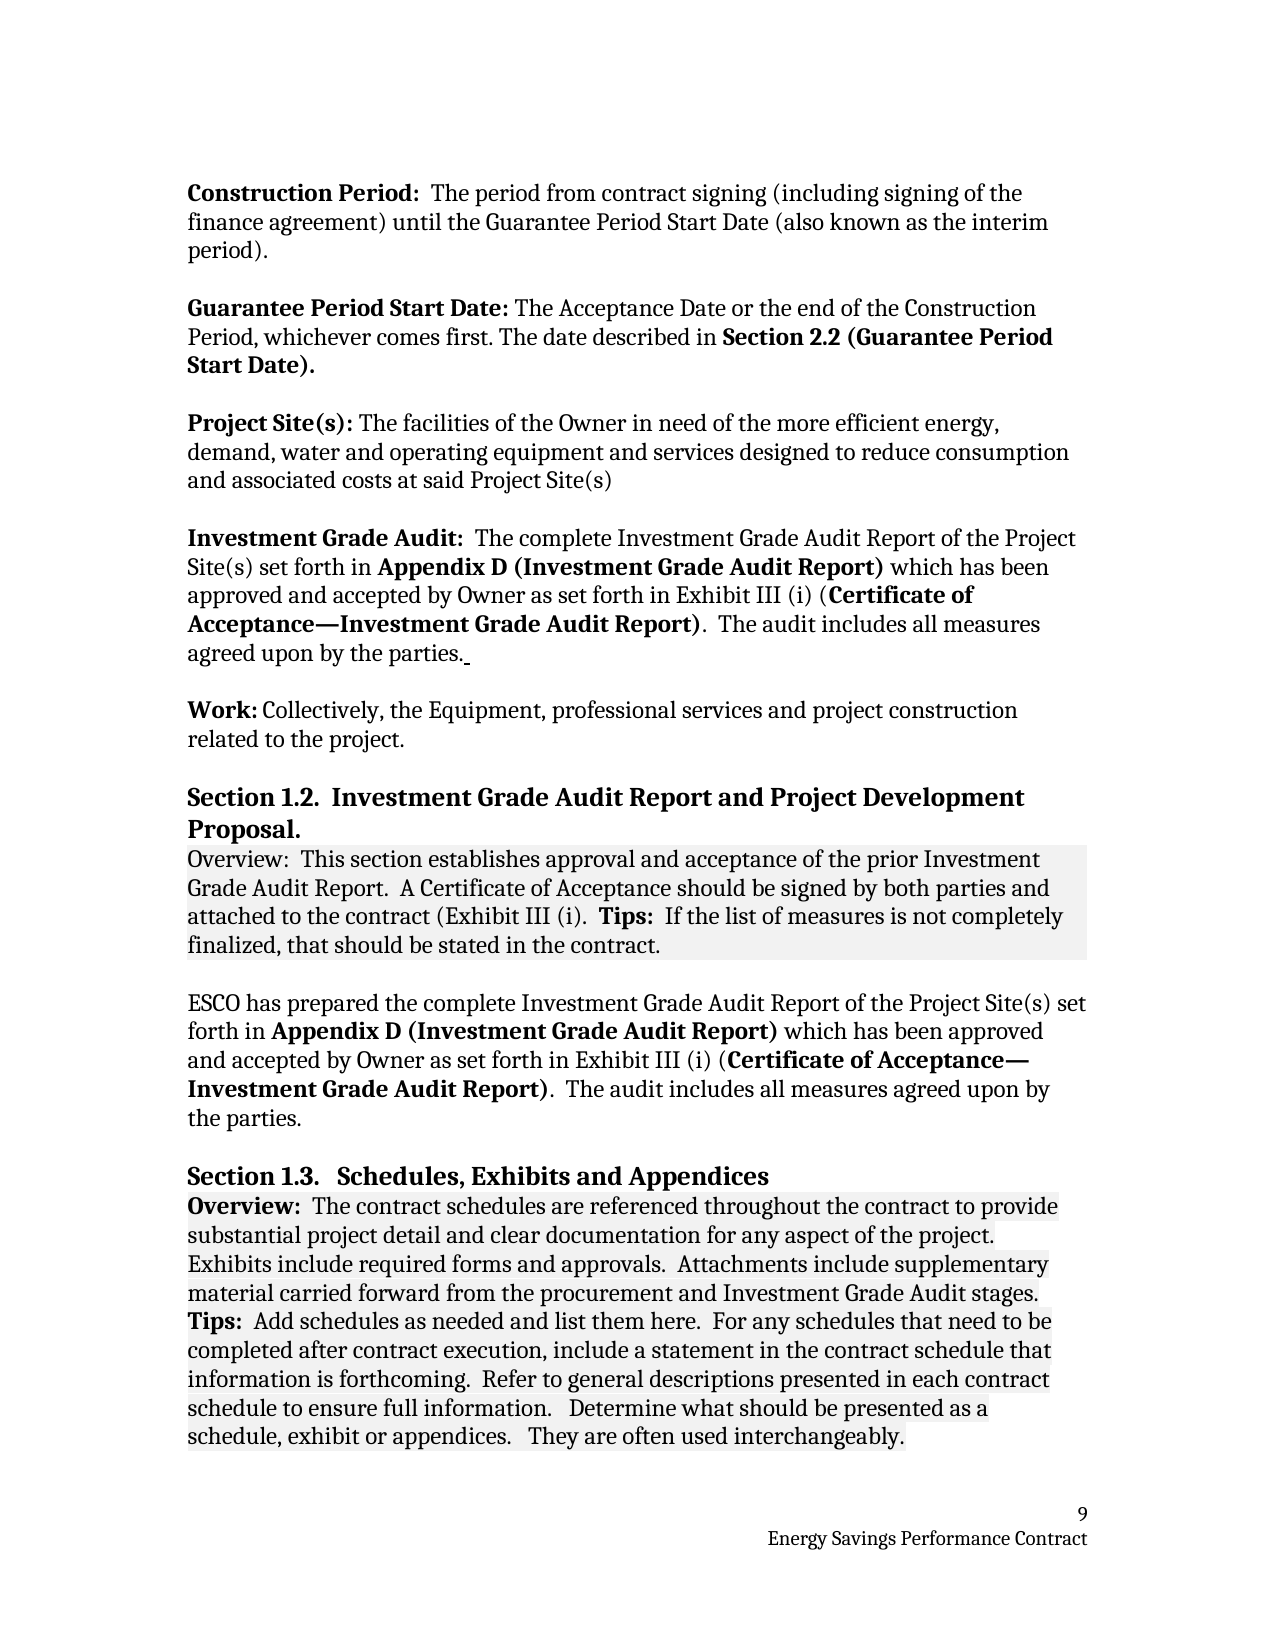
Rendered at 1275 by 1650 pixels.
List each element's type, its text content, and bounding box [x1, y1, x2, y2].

subtitle Section 1.2. Investment Grade Audit Report and Project Development Proposal. [187, 782, 1087, 845]
text Project Site(s): The facilities of the Owner in need of the more efficient energy, demand, water and operating equipment and services designed to reduce consumption and associated costs at said Project Site(s) [187, 409, 1087, 495]
text Construction Period: The period from contract signing (including signing of the finance agreement) until the Guarantee Period Start Date (also known as the interim period). [187, 179, 1087, 265]
text Guarantee Period Start Date: The Acceptance Date or the end of the Construction Period, whichever comes first. The date described in Section 2.2 (Guarantee Period Start Date). [187, 294, 1087, 380]
text Overview: The contract schedules are referenced throughout the contract to provide substantial project detail and clear documentation for any aspect of the project. Exhibits include required forms and approvals. Attachments include supplementary material carried forward from the procurement and Investment Grade Audit stages. Tips: Add schedules as needed and list them here. For any schedules that need to be completed after contract execution, include a statement in the contract schedule that information is forthcoming. Refer to general descriptions presented in each contract schedule to ensure full information. Determine what should be presented as a schedule, exhibit or appendices. They are often used interchangeably. [187, 1192, 1087, 1451]
text Investment Grade Audit: The complete Investment Grade Audit Report of the Project Site(s) set forth in Appendix D (Investment Grade Audit Report) which has been approved and accepted by Owner as set forth in Exhibit III (i) (Certificate of Acceptance—Investment Grade Audit Report). The audit includes all measures agreed upon by the parties. [187, 524, 1087, 667]
text Overview: This section establishes approval and acceptance of the prior Investment Grade Audit Report. A Certificate of Acceptance should be signed by both parties and attached to the contract (Exhibit III (i). Tips: If the list of measures is not completely finalized, that should be stated in the contract. [187, 845, 1087, 960]
text ESCO has prepared the complete Investment Grade Audit Report of the Project Site(s) set forth in Appendix D (Investment Grade Audit Report) which has been approved and accepted by Owner as set forth in Exhibit III (i) (Certificate of Acceptance—Investment Grade Audit Report). The audit includes all measures agreed upon by the parties. [187, 988, 1087, 1132]
subtitle Section 1.3. Schedules, Exhibits and Appendices [187, 1161, 1087, 1192]
text Work: Collectively, the Equipment, professional services and project construction related to the project. [187, 696, 1087, 754]
